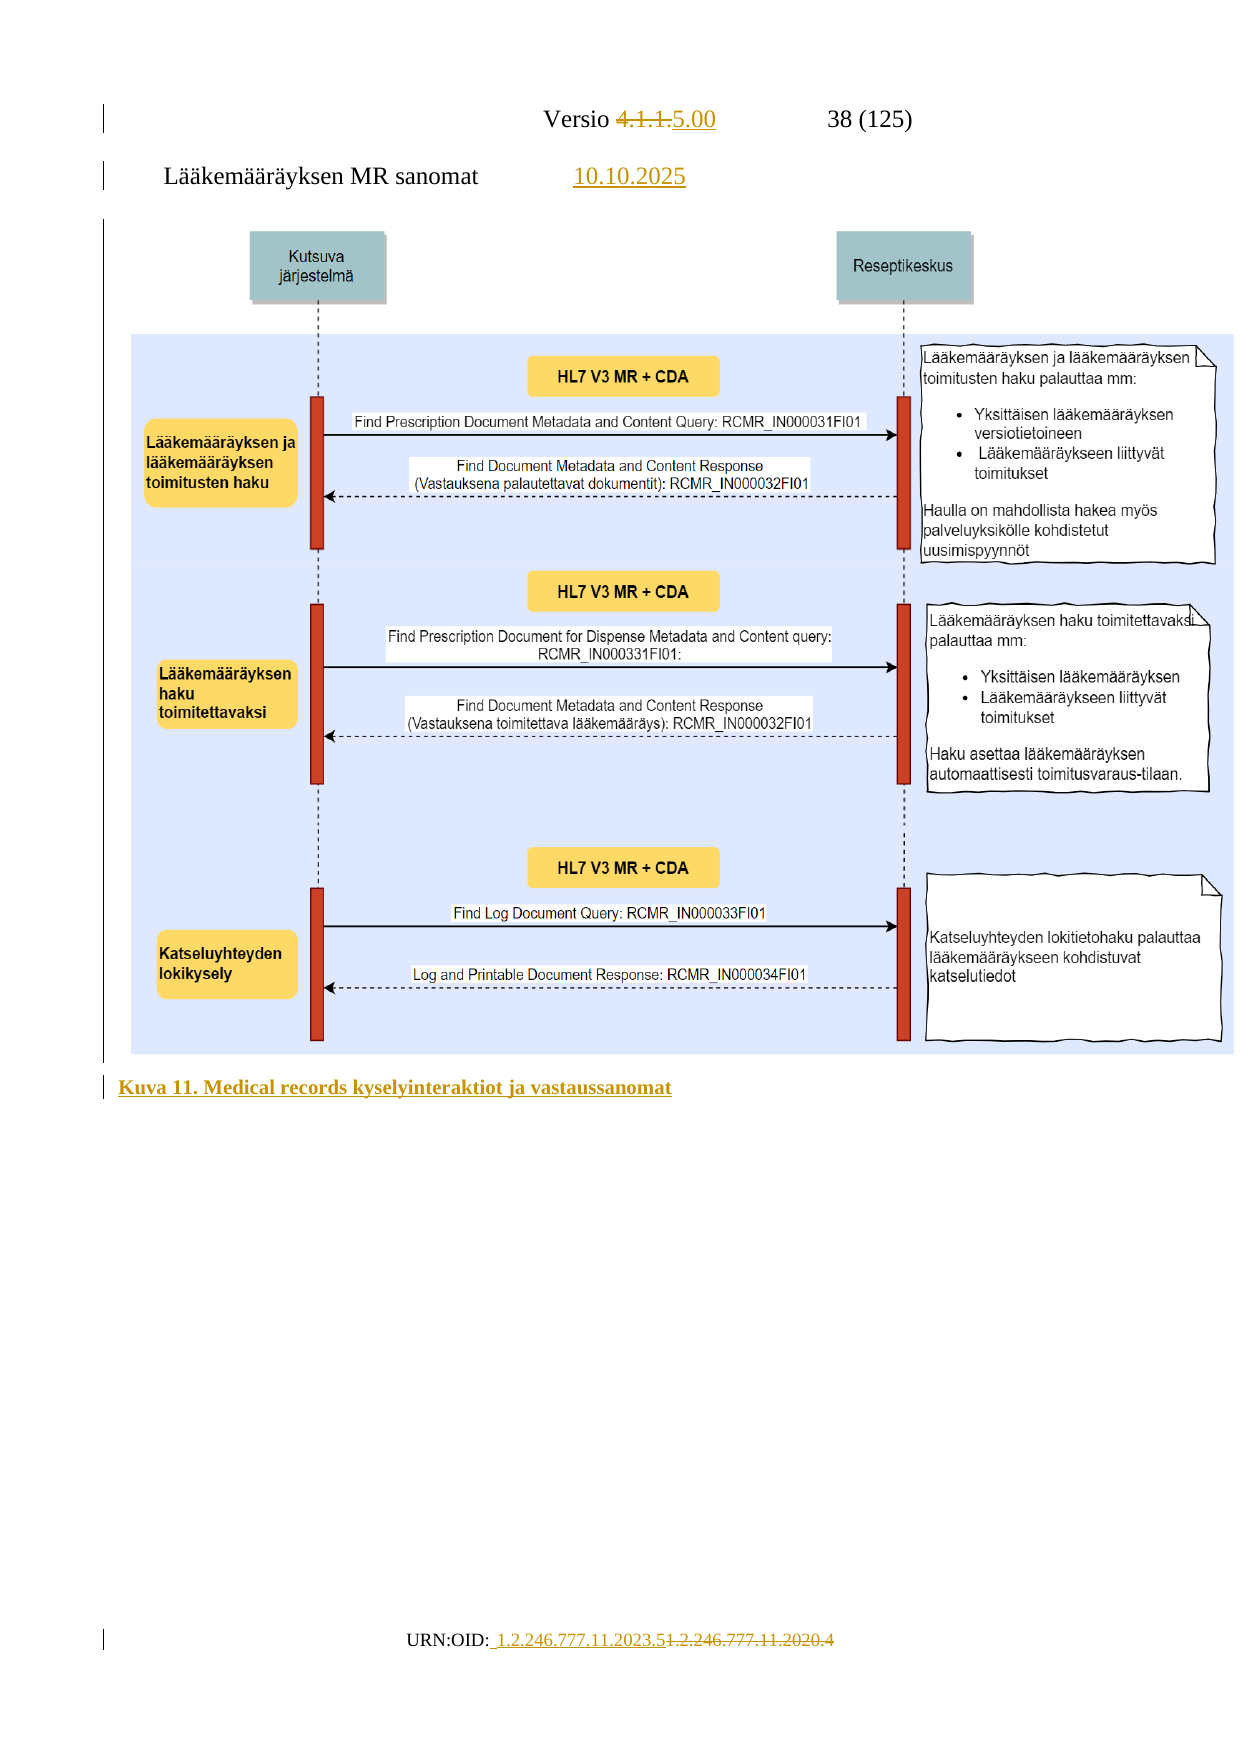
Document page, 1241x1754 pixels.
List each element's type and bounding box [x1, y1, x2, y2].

picture [118, 218, 1241, 1063]
